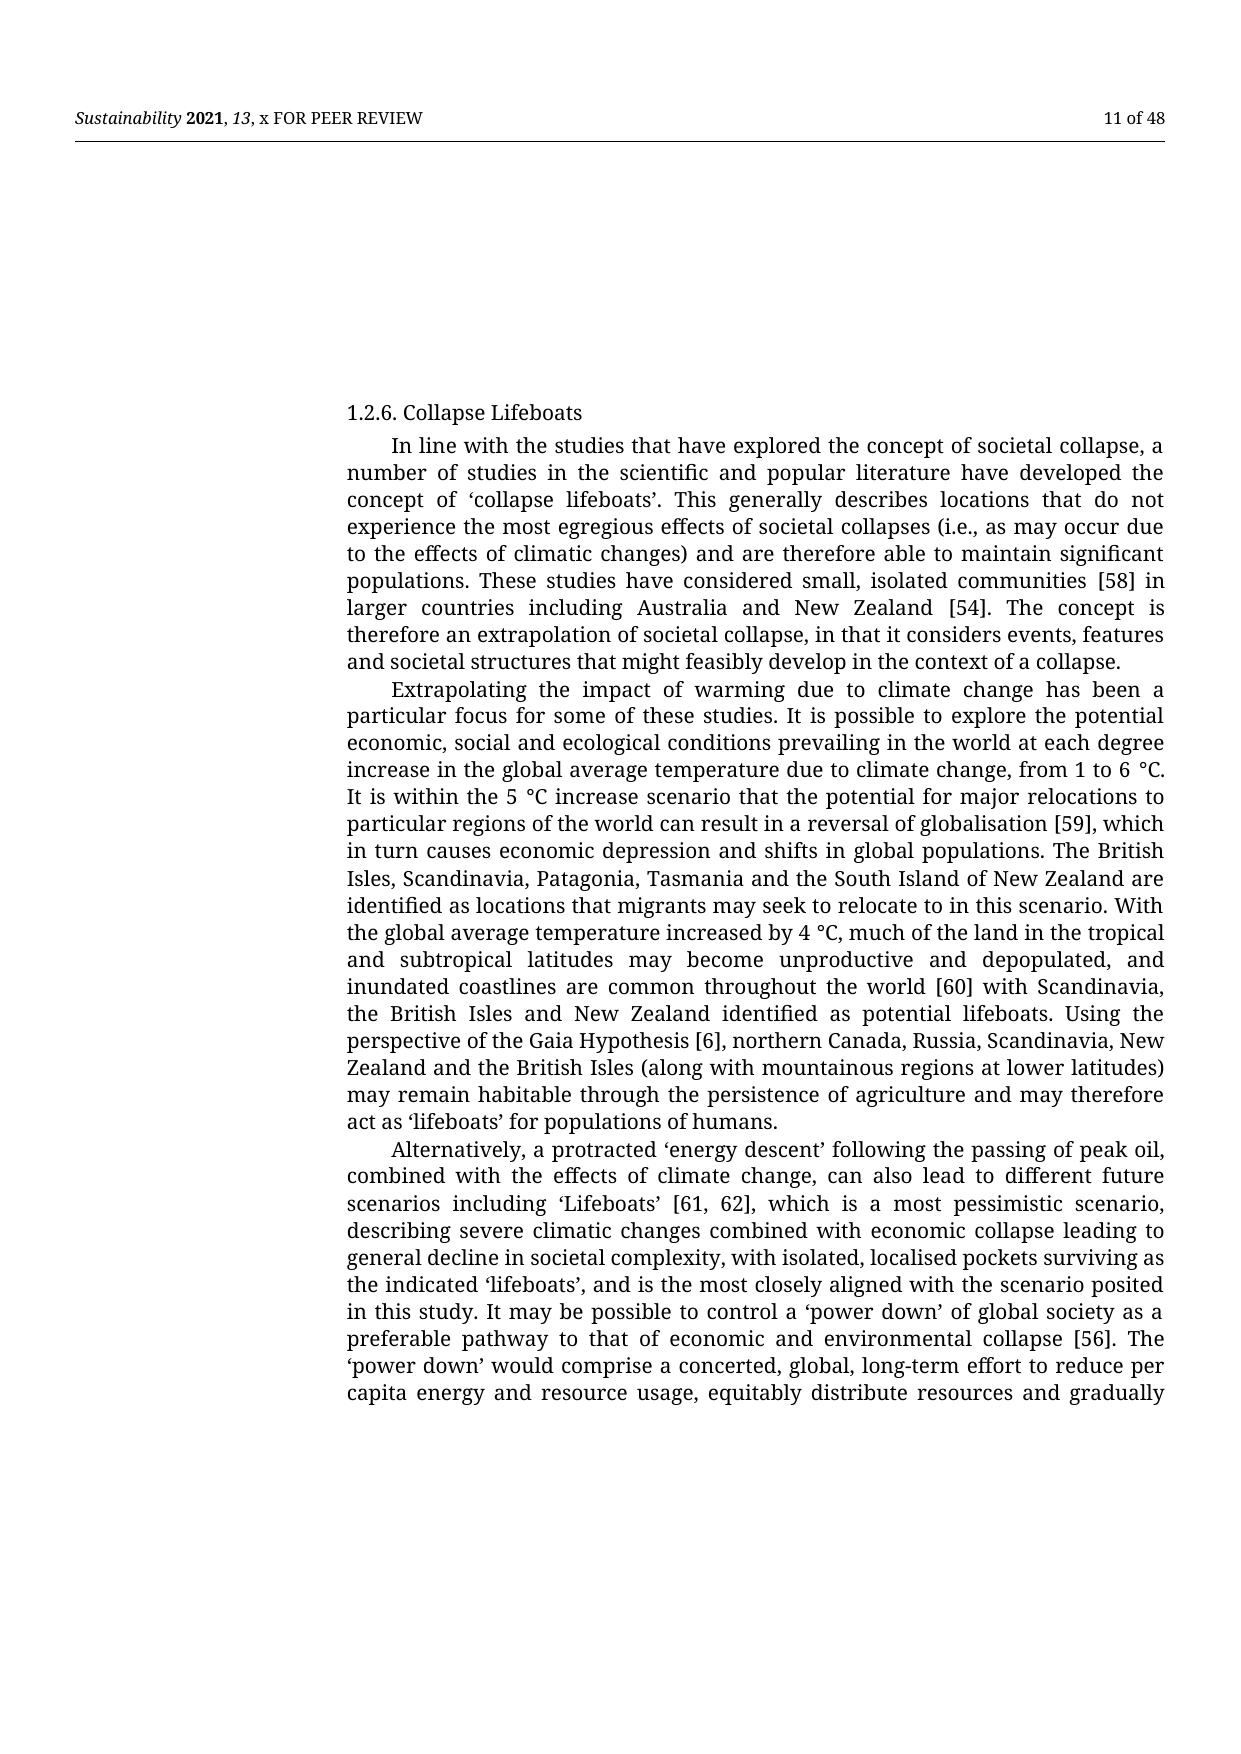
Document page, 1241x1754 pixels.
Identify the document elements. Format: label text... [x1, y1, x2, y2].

text In line with the studies that have explored the concept of societal collapse, a number of studies in the scientific and popular literature have developed the concept of ‘collapse lifeboats’. This generally describes locations that do not experience the most egregious effects of societal collapses (i.e., as may occur due to the effects of climatic changes) and are therefore able to maintain significant populations. These studies have considered small, isolated communities [58] in larger countries including Australia and New Zealand [54]. The concept is therefore an extrapolation of societal collapse, in that it considers events, features and societal structures that might feasibly develop in the context of a collapse. [347, 432, 1165, 676]
text Extrapolating the impact of warming due to climate change has been a particular focus for some of these studies. It is possible to explore the potential economic, social and ecological conditions prevailing in the world at each degree increase in the global average temperature due to climate change, from 1 to 6 °C. It is within the 5 °C increase scenario that the potential for major relocations to particular regions of the world can result in a reversal of globalisation [59], which in turn causes economic depression and shifts in global populations. The British Isles, Scandinavia, Patagonia, Tasmania and the South Island of New Zealand are identified as locations that migrants may seek to relocate to in this scenario. With the global average temperature increased by 4 °C, much of the land in the tropical and subtropical latitudes may become unproductive and depopulated, and inundated coastlines are common throughout the world [60] with Scandinavia, the British Isles and New Zealand identified as potential lifeboats. Using the perspective of the Gaia Hypothesis [6], northern Canada, Russia, Scandinavia, New Zealand and the British Isles (along with mountainous regions at lower latitudes) may remain habitable through the persistence of agriculture and may therefore act as ‘lifeboats’ for populations of humans. [347, 676, 1165, 1136]
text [347, 1136, 1165, 1407]
subtitle 1.2.6. Collapse Lifeboats [347, 399, 1165, 426]
